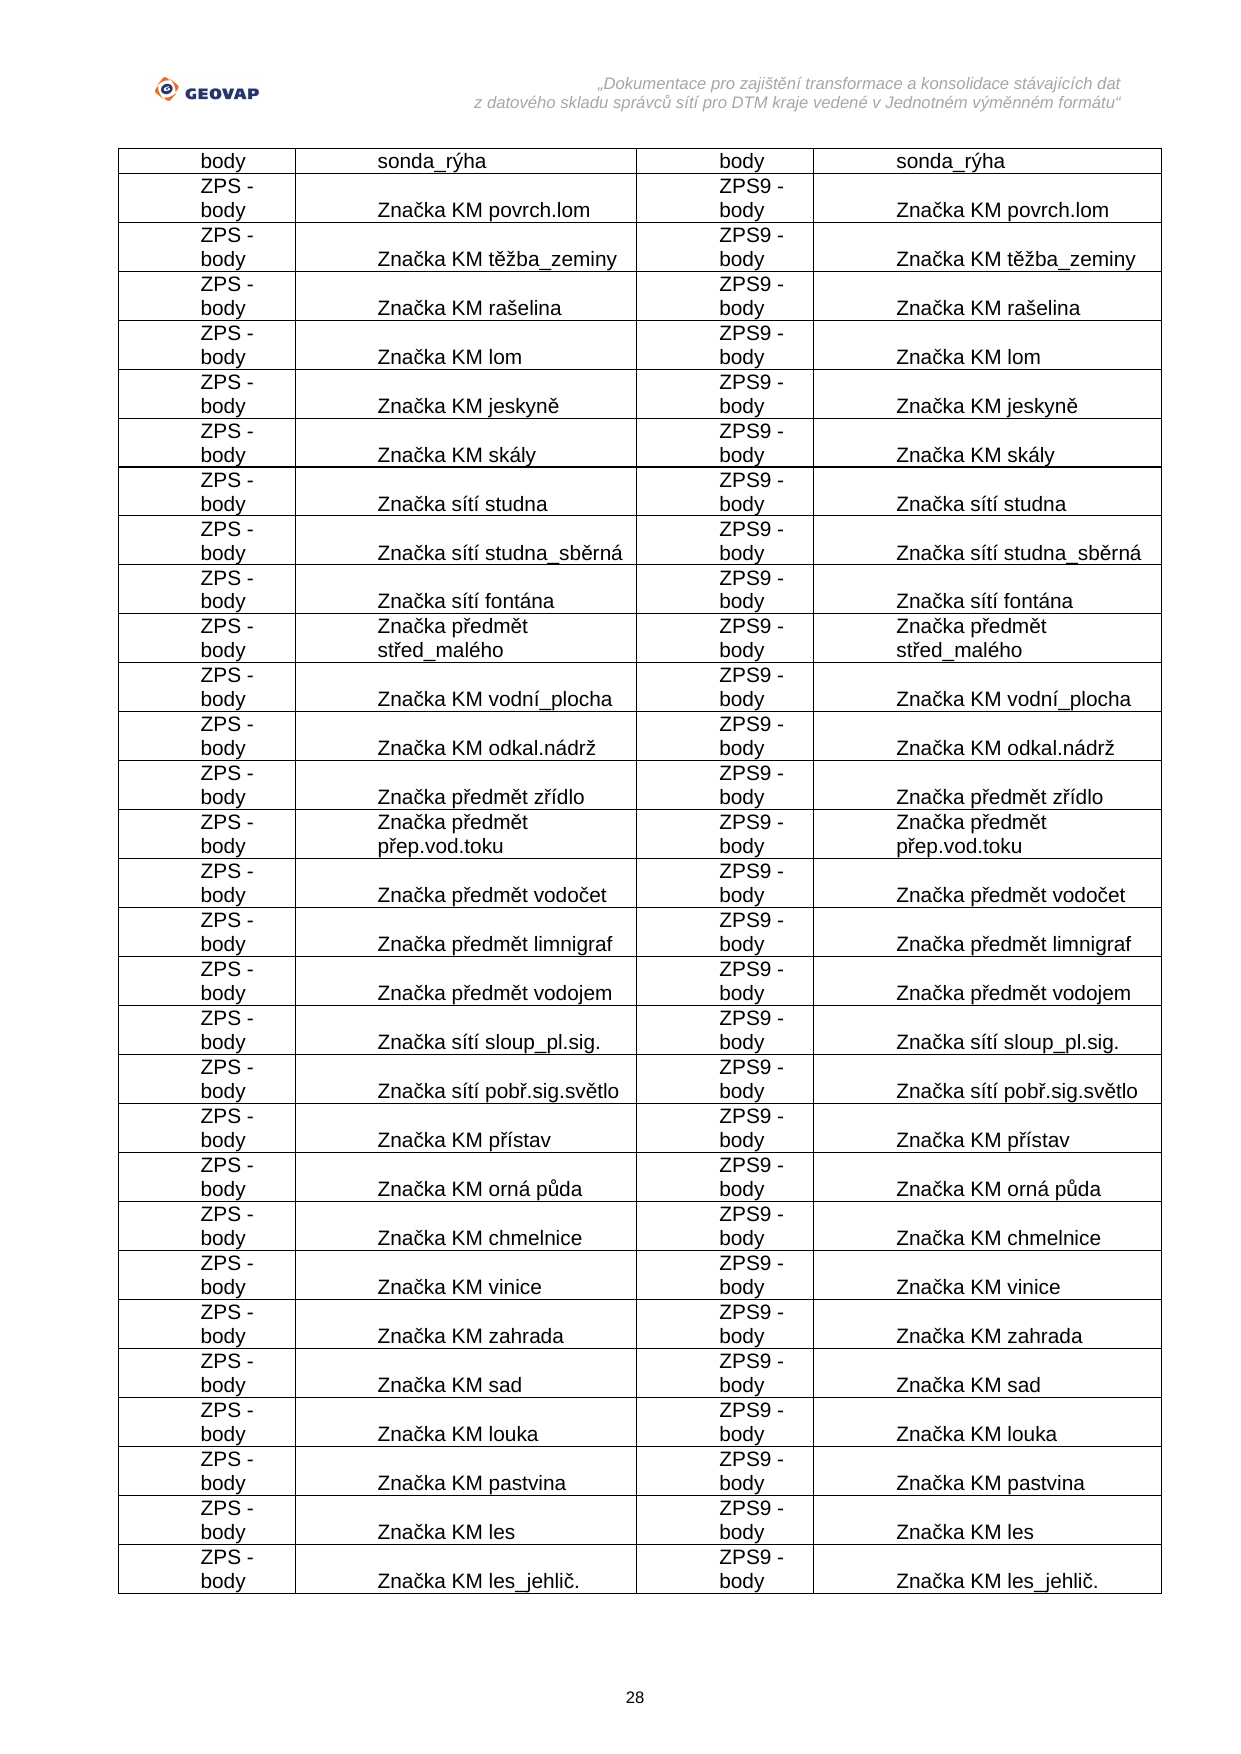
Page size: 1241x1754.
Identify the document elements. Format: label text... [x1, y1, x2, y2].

picture [147, 73, 267, 105]
table_cell Značka KM lom [296, 321, 636, 368]
table_cell ZPS - body [119, 1055, 295, 1103]
table_cell Značka KM rašelina [814, 272, 1161, 319]
table_cell Značka předmět limnigraf [296, 908, 636, 956]
table_cell ZPS9 - body [637, 321, 813, 368]
table_cell ZPS - body [119, 1300, 295, 1348]
table_cell Značka KM chmelnice [296, 1202, 636, 1250]
table_cell Značka KM pastvina [296, 1447, 636, 1494]
table_cell Značka KM les_jehlič. [296, 1545, 636, 1592]
table_cell ZPS9 - body [637, 1153, 813, 1201]
table_cell ZPS9 - body [637, 908, 813, 956]
table_cell Značka KM rašelina [296, 272, 636, 319]
table_cell ZPS - body [119, 565, 295, 613]
table_cell Značka KM těžba_zeminy [814, 223, 1161, 271]
table_cell Značka předmět zřídlo [814, 761, 1161, 809]
table_cell Značka předmět střed_malého [814, 614, 1161, 662]
table_cell ZPS - body [119, 1496, 295, 1543]
table_cell Značka sítí fontána [814, 565, 1161, 613]
table_cell Značka předmět přep.vod.toku [814, 810, 1161, 858]
table_cell ZPS9 - body [637, 761, 813, 809]
table_cell ZPS - body [119, 1251, 295, 1299]
table_cell Značka předmět vodočet [296, 859, 636, 907]
table_cell ZPS - body [119, 859, 295, 907]
table_cell ZPS9 - body [637, 810, 813, 858]
table_cell Značka KM zahrada [814, 1300, 1161, 1348]
table_cell ZPS - body [119, 468, 295, 515]
table_cell ZPS9 - body [637, 1104, 813, 1152]
table_cell ZPS - body [119, 223, 295, 271]
table_cell ZPS9 - body [637, 1349, 813, 1397]
table_cell Značka předmět vodojem [296, 957, 636, 1005]
table_cell ZPS9 - body [637, 516, 813, 564]
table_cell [814, 149, 1161, 173]
table_cell ZPS - body [119, 712, 295, 760]
table_cell ZPS9 - body [637, 1496, 813, 1543]
table_cell ZPS9 - body [637, 614, 813, 662]
table_cell Značka KM povrch.lom [814, 174, 1161, 222]
table_cell ZPS9 - body [637, 1055, 813, 1103]
table_cell ZPS9 - body [637, 565, 813, 613]
table_cell ZPS - body [119, 614, 295, 662]
table_cell Značka sítí studna [296, 468, 636, 515]
table_cell ZPS9 - body [637, 859, 813, 907]
table_cell ZPS - body [119, 663, 295, 711]
table_cell Značka předmět limnigraf [814, 908, 1161, 956]
table_cell Značka KM chmelnice [814, 1202, 1161, 1250]
table_cell Značka KM les_jehlič. [814, 1545, 1161, 1592]
table_cell Značka KM přístav [296, 1104, 636, 1152]
table_cell Značka KM orná půda [296, 1153, 636, 1201]
table_cell ZPS - body [119, 174, 295, 222]
table_cell ZPS9 - body [637, 223, 813, 271]
table_cell ZPS - body [119, 957, 295, 1005]
table_cell Značka KM vodní_plocha [296, 663, 636, 711]
table_cell Značka KM sad [296, 1349, 636, 1397]
table_cell Značka sítí fontána [296, 565, 636, 613]
table_cell Značka KM sad [814, 1349, 1161, 1397]
table_cell ZPS - body [119, 1153, 295, 1201]
table_cell Značka KM odkal.nádrž [296, 712, 636, 760]
table_cell Značka KM louka [814, 1398, 1161, 1446]
table_cell Značka KM zahrada [296, 1300, 636, 1348]
table_cell ZPS9 - body [637, 663, 813, 711]
table_cell ZPS - body [119, 370, 295, 417]
table_cell Značka sítí studna_sběrná [296, 516, 636, 564]
table_cell Značka sítí pobř.sig.světlo [814, 1055, 1161, 1103]
table_cell Značka KM jeskyně [296, 370, 636, 417]
table_cell ZPS9 - body [637, 712, 813, 760]
table_cell ZPS - body [119, 1545, 295, 1592]
table_cell Značka předmět zřídlo [296, 761, 636, 809]
table_cell Značka sítí studna [814, 468, 1161, 515]
table_cell Značka KM vodní_plocha [814, 663, 1161, 711]
table_cell ZPS - body [119, 908, 295, 956]
table_cell Značka KM skály [296, 419, 636, 466]
table_cell Značka KM přístav [814, 1104, 1161, 1152]
table_cell Značka sítí pobř.sig.světlo [296, 1055, 636, 1103]
table_cell ZPS - body [119, 761, 295, 809]
table_cell ZPS9 - body [637, 370, 813, 417]
table_cell Značka KM skály [814, 419, 1161, 466]
table_cell Značka sítí sloup_pl.sig. [814, 1006, 1161, 1054]
table_cell ZPS - body [119, 272, 295, 319]
table_cell Značka KM jeskyně [814, 370, 1161, 417]
table_cell ZPS9 - body [637, 272, 813, 319]
table_cell Značka KM louka [296, 1398, 636, 1446]
table_cell ZPS9 - body [637, 1447, 813, 1494]
table_cell ZPS9 - body [637, 174, 813, 222]
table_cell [296, 149, 636, 173]
table_cell ZPS9 - body [637, 149, 813, 173]
table_cell ZPS9 - body [637, 1545, 813, 1592]
table_cell ZPS - body [119, 419, 295, 466]
table_cell ZPS9 - body [637, 419, 813, 466]
table_cell ZPS - body [119, 516, 295, 564]
table_cell Značka KM těžba_zeminy [296, 223, 636, 271]
table_cell Značka sítí studna_sběrná [814, 516, 1161, 564]
table_cell Značka KM odkal.nádrž [814, 712, 1161, 760]
table_cell ZPS9 - body [637, 1202, 813, 1250]
table_cell Značka předmět vodočet [814, 859, 1161, 907]
table_cell Značka KM povrch.lom [296, 174, 636, 222]
table_cell ZPS - body [119, 1349, 295, 1397]
table_cell Značka KM les [296, 1496, 636, 1543]
table_cell ZPS - body [119, 1398, 295, 1446]
table_cell Značka KM orná půda [814, 1153, 1161, 1201]
table_cell ZPS9 - body [637, 1300, 813, 1348]
table_cell ZPS - body [119, 810, 295, 858]
table_cell ZPS - body [119, 1104, 295, 1152]
table_cell ZPS9 - body [637, 957, 813, 1005]
table_cell Značka sítí sloup_pl.sig. [296, 1006, 636, 1054]
table_cell Značka předmět vodojem [814, 957, 1161, 1005]
table_cell Značka KM vinice [814, 1251, 1161, 1299]
table_cell ZPS - body [119, 321, 295, 368]
table_cell ZPS9 - body [637, 1251, 813, 1299]
table_cell ZPS9 - body [637, 1006, 813, 1054]
table_cell Značka předmět přep.vod.toku [296, 810, 636, 858]
table_cell ZPS - body [119, 1447, 295, 1494]
table_cell ZPS - body [119, 1006, 295, 1054]
table_cell Značka KM vinice [296, 1251, 636, 1299]
table_cell Značka předmět střed_malého [296, 614, 636, 662]
table_cell Značka KM lom [814, 321, 1161, 368]
table_cell Značka KM pastvina [814, 1447, 1161, 1494]
table_cell ZPS - body [119, 1202, 295, 1250]
table_cell Značka KM les [814, 1496, 1161, 1543]
table_cell ZPS - body [119, 149, 295, 173]
table_cell ZPS9 - body [637, 1398, 813, 1446]
table_cell ZPS9 - body [637, 468, 813, 515]
